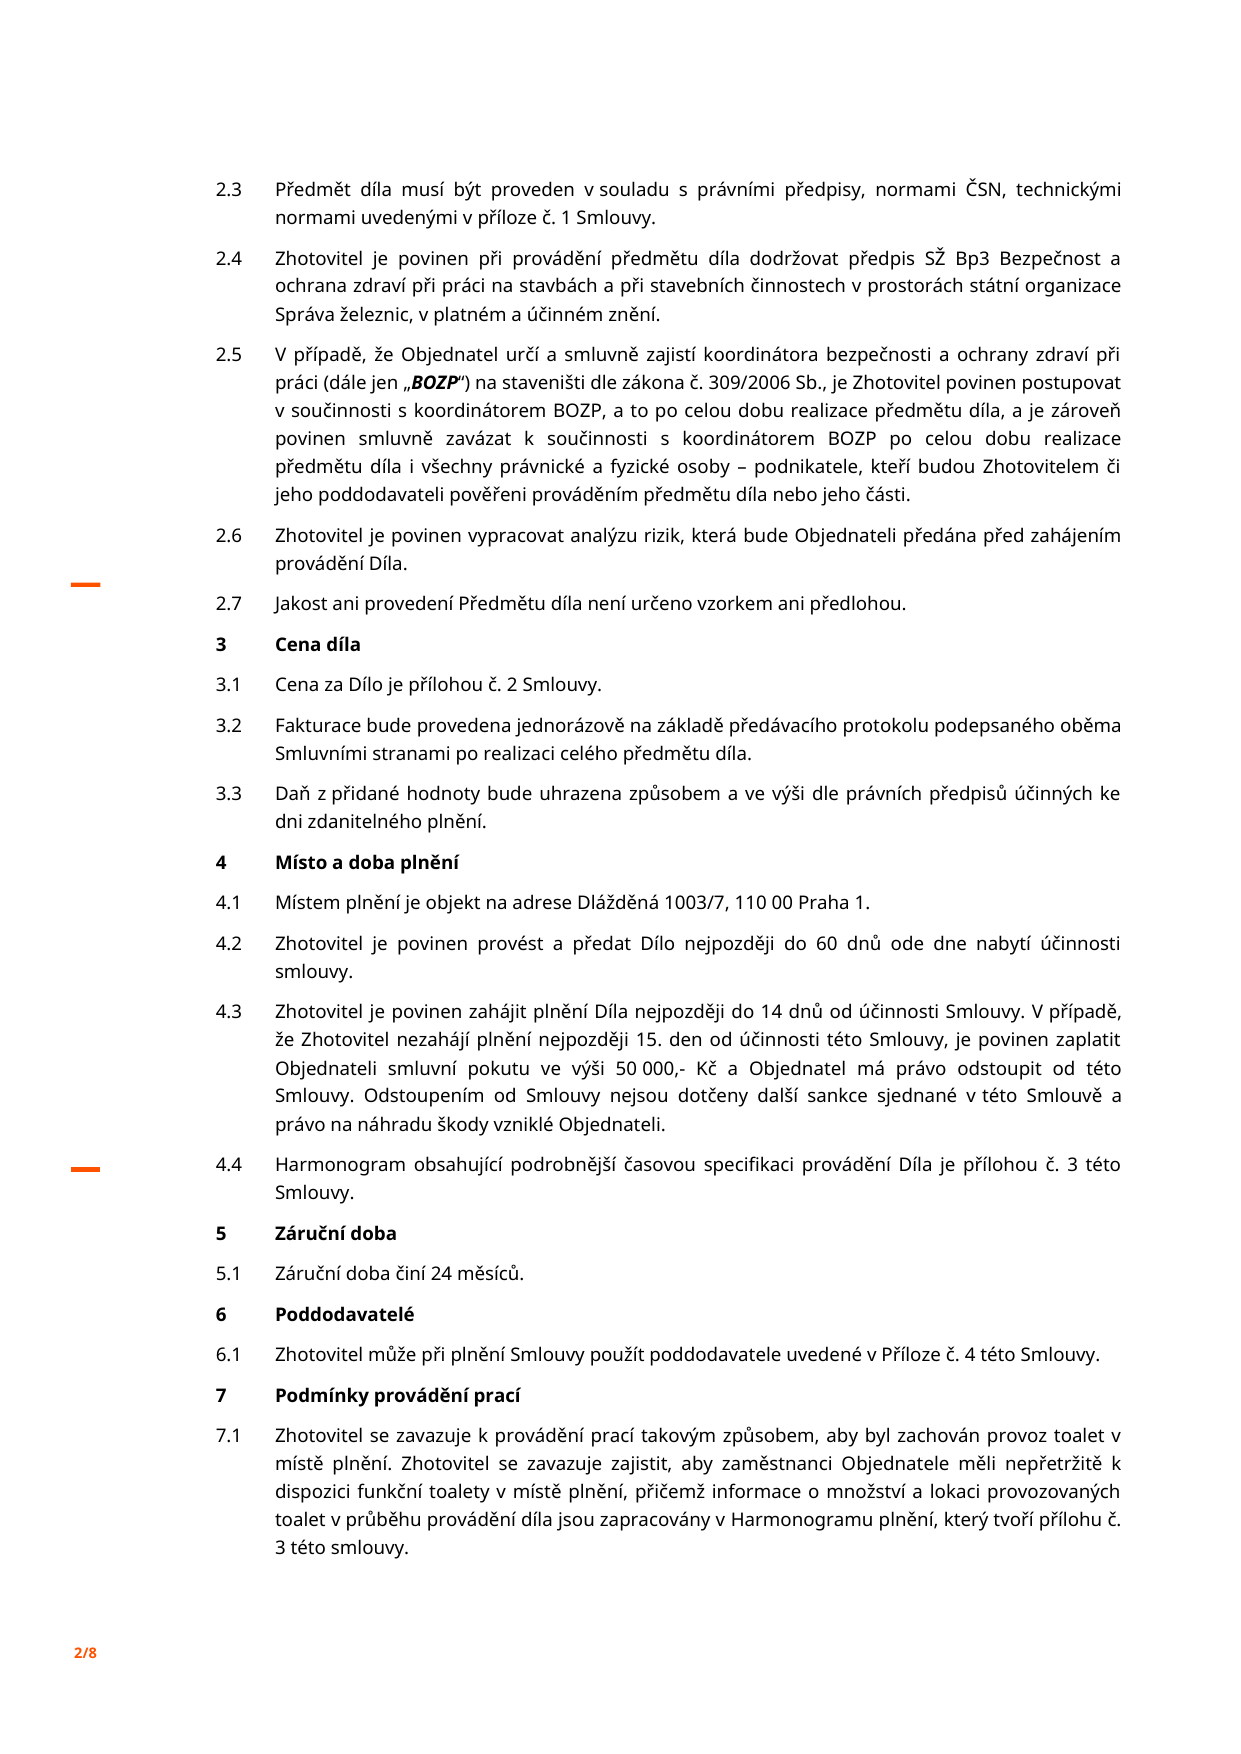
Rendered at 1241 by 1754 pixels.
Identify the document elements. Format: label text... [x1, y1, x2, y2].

subtitle Zhotovitel se zavazuje k provádění prací takovým způsobem, aby byl zachován provoz toalet v místě plnění. Zhotovitel se zavazuje zajistit, aby zaměstnanci Objednatele měli nepřetržitě k dispozici funkční toalety v místě plnění, přičemž informace o množství a lokaci provozovaných toalet v průběhu provádění díla jsou zapracovány v Harmonogramu plnění, který tvoří přílohu č. 3 této smlouvy. [216, 1422, 1122, 1560]
subtitle Místem plnění je objekt na adrese Dlážděná 1003/7, 110 00 Praha 1. [216, 890, 1122, 915]
subtitle Zhotovitel může při plnění Smlouvy použít poddodavatele uvedené v Příloze č. 4 této Smlouvy. [216, 1341, 1122, 1367]
subtitle Cena díla [216, 631, 1122, 657]
subtitle Zhotovitel je povinen provést a předat Dílo nejpozději do 60 dnů ode dne nabytí účinnosti smlouvy. [216, 930, 1122, 984]
subtitle Podmínky provádění prací [216, 1382, 1122, 1407]
subtitle Daň z přidané hodnoty bude uhrazena způsobem a ve výši dle právních předpisů účinných ke dni zdanitelného plnění. [216, 781, 1122, 834]
subtitle Cena za Dílo je přílohou č. 2 Smlouvy. [216, 672, 1122, 697]
subtitle Záruční doba činí 24 měsíců. [216, 1260, 1122, 1286]
subtitle Záruční doba [216, 1220, 1122, 1245]
subtitle Předmět díla musí být proveden v souladu s právními předpisy, normami ČSN, technickými normami uvedenými v příloze č. 1 Smlouvy. [216, 176, 1122, 230]
subtitle Harmonogram obsahující podrobnější časovou specifikaci provádění Díla je přílohou č. 3 této Smlouvy. [216, 1151, 1122, 1205]
subtitle Zhotovitel je povinen zahájit plnění Díla nejpozději do 14 dnů od účinnosti Smlouvy. V případě, že Zhotovitel nezahájí plnění nejpozději 15. den od účinnosti této Smlouvy, je povinen zaplatit Objednateli smluvní pokutu ve výši 50 000,- Kč a Objednatel má právo odstoupit od této Smlouvy. Odstoupením od Smlouvy nejsou dotčeny další sankce sjednané v této Smlouvě a právo na náhradu škody vzniklé Objednateli. [216, 999, 1122, 1136]
subtitle Místo a doba plnění [216, 849, 1122, 875]
subtitle Zhotovitel je povinen vypracovat analýzu rizik, která bude Objednateli předána před zahájením provádění Díla. [216, 522, 1122, 576]
subtitle Fakturace bude provedena jednorázově na základě předávacího protokolu podepsaného oběma Smluvními stranami po realizaci celého předmětu díla. [216, 712, 1122, 766]
subtitle Zhotovitel je povinen při provádění předmětu díla dodržovat předpis SŽ Bp3 Bezpečnost a ochrana zdraví při práci na stavbách a při stavebních činnostech v prostorách státní organizace Správa železnic, v platném a účinném znění. [216, 245, 1122, 326]
subtitle V případě, že Objednatel určí a smluvně zajistí koordinátora bezpečnosti a ochrany zdraví při práci (dále jen „BOZP“) na staveništi dle zákona č. 309/2006 Sb., je Zhotovitel povinen postupovat v součinnosti s koordinátorem BOZP, a to po celou dobu realizace předmětu díla, a je zároveň povinen smluvně zavázat k součinnosti s koordinátorem BOZP po celou dobu realizace předmětu díla i všechny právnické a fyzické osoby – podnikatele, kteří budou Zhotovitelem či jeho poddodavateli pověřeni prováděním předmětu díla nebo jeho části. [216, 341, 1122, 507]
subtitle Jakost ani provedení Předmětu díla není určeno vzorkem ani předlohou. [216, 591, 1122, 616]
subtitle Poddodavatelé [216, 1301, 1122, 1326]
